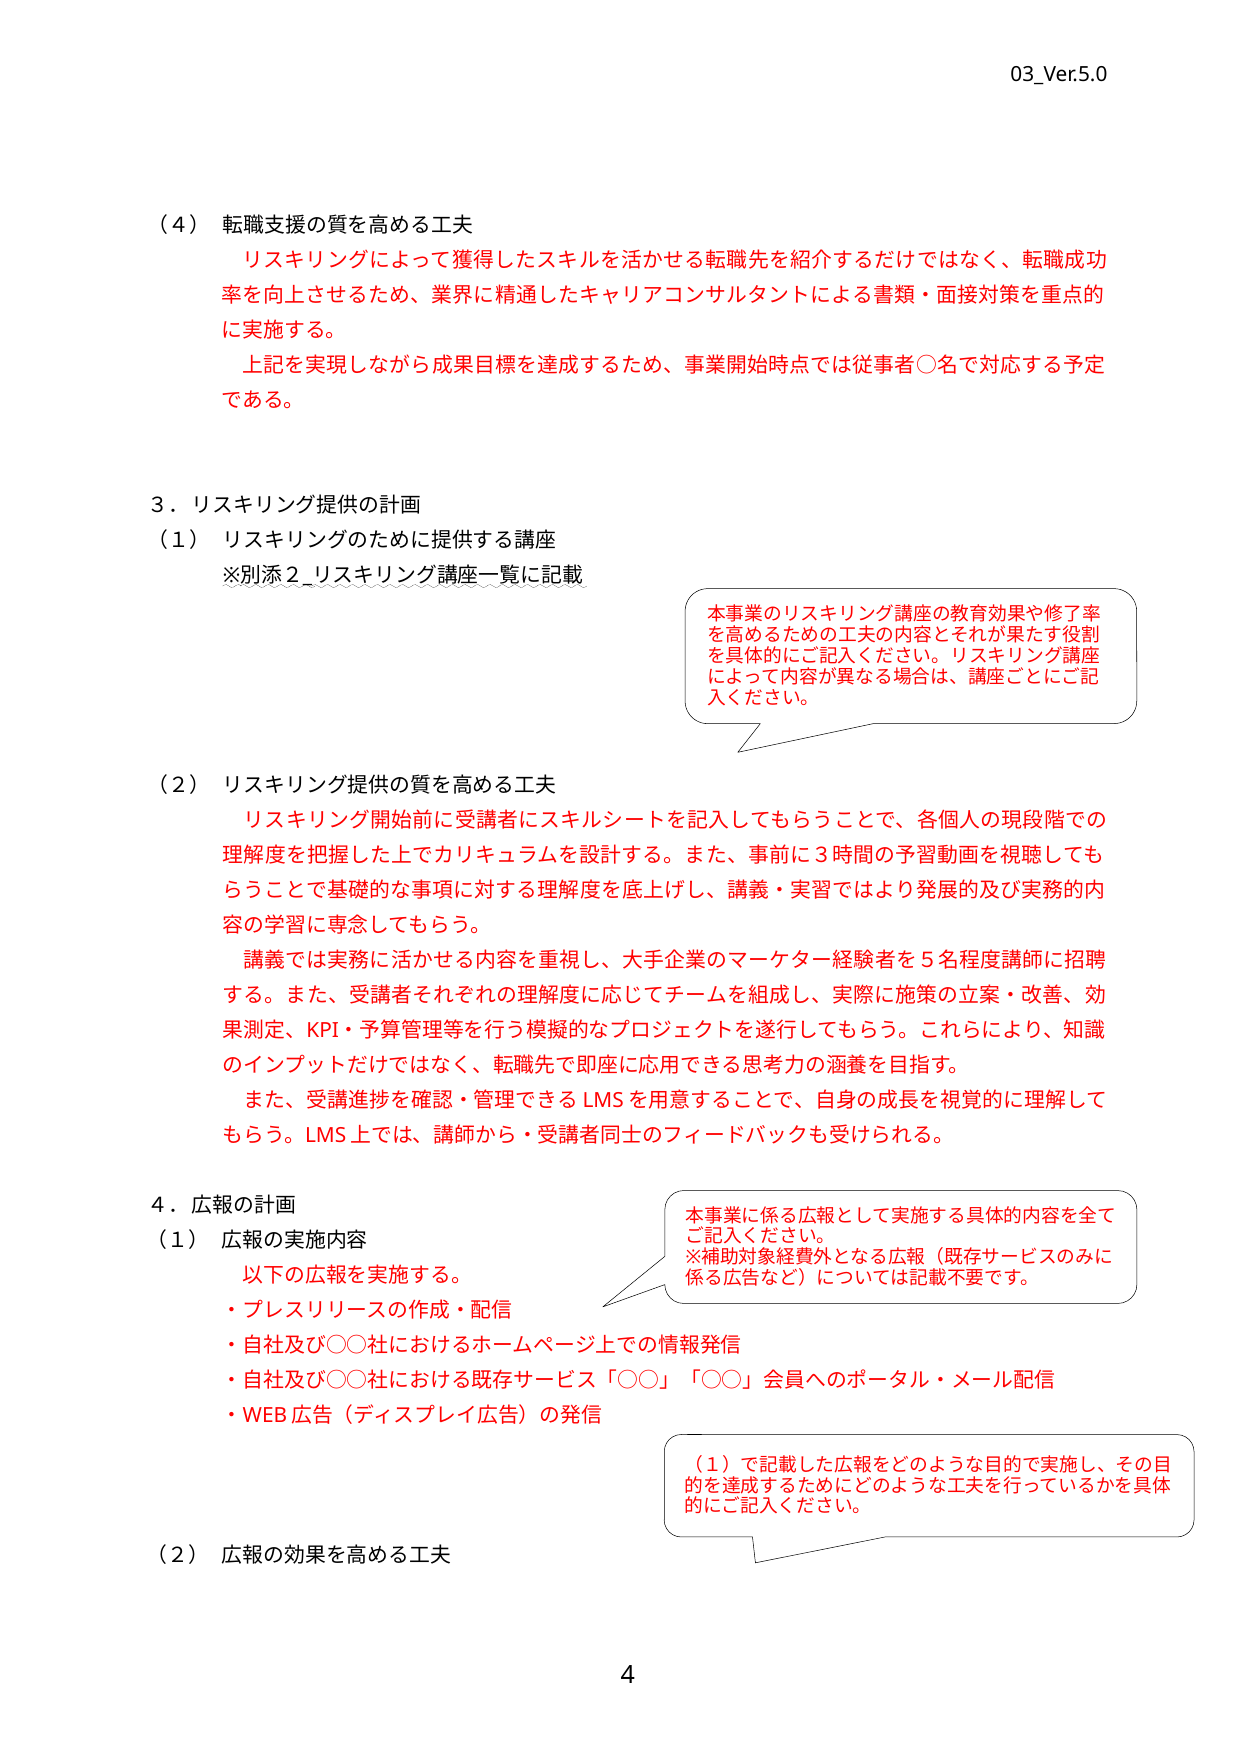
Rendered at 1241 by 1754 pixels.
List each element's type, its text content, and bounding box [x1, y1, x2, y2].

list ・自社及び○○社における既存サービス「○○」「○○」会員へのポータル・メール配信 [222, 1361, 1107, 1396]
list ・自社及び○○社におけるホームページ上での情報発信 [222, 1326, 1107, 1361]
text リスキリングによって獲得したスキルを活かせる転職先を紹介するだけではなく、転職成功率を向上させるため、業界に精通したキャリアコンサルタントによる書類・面接対策を重点的に実施する。 上記を実現しながら成果目標を達成するため、事業開始時点では従事者○名で対応する予定である。 [221, 241, 1107, 416]
list 広報の実施内容 [147, 1221, 664, 1256]
list 転職支援の質を高める工夫 [148, 206, 1107, 241]
list また、受講進捗を確認・管理できるLMSを用意することで、自身の成長を視覚的に理解してもらう。LMS上では、講師から・受講者同士のフィードバックも受けられる。 [223, 1081, 1107, 1151]
list ※別添２_リスキリング講座一覧に記載 [223, 556, 1107, 591]
list 広報の効果を高める工夫 [147, 1536, 1107, 1571]
list リスキリング提供の計画 [148, 486, 1107, 521]
list リスキリングのために提供する講座 [148, 521, 1107, 556]
list ・WEB広告（ディスプレイ広告）の発信 [222, 1396, 1107, 1431]
list 以下の広報を実施する。 ・プレスリリースの作成・配信 [222, 1256, 1107, 1326]
list 講義では実務に活かせる内容を重視し、大手企業のマーケター経験者を５名程度講師に招聘する。また、受講者それぞれの理解度に応じてチームを組成し、実際に施策の立案・改善、効果測定、KPI・予算管理等を行う模擬的なプロジェクトを遂行してもらう。これらにより、知識のインプットだけではなく、転職先で即座に応用できる思考力の涵養を目指す。 [223, 941, 1107, 1081]
list 広報の計画 [148, 1186, 1107, 1221]
list リスキリング開始前に受講者にスキルシートを記入してもらうことで、各個人の現段階での理解度を把握した上でカリキュラムを設計する。また、事前に３時間の予習動画を視聴してもらうことで基礎的な事項に対する理解度を底上げし、講義・実習ではより発展的及び実務的内容の学習に専念してもらう。 [223, 801, 1107, 941]
list リスキリング提供の質を高める工夫 [148, 766, 1107, 801]
